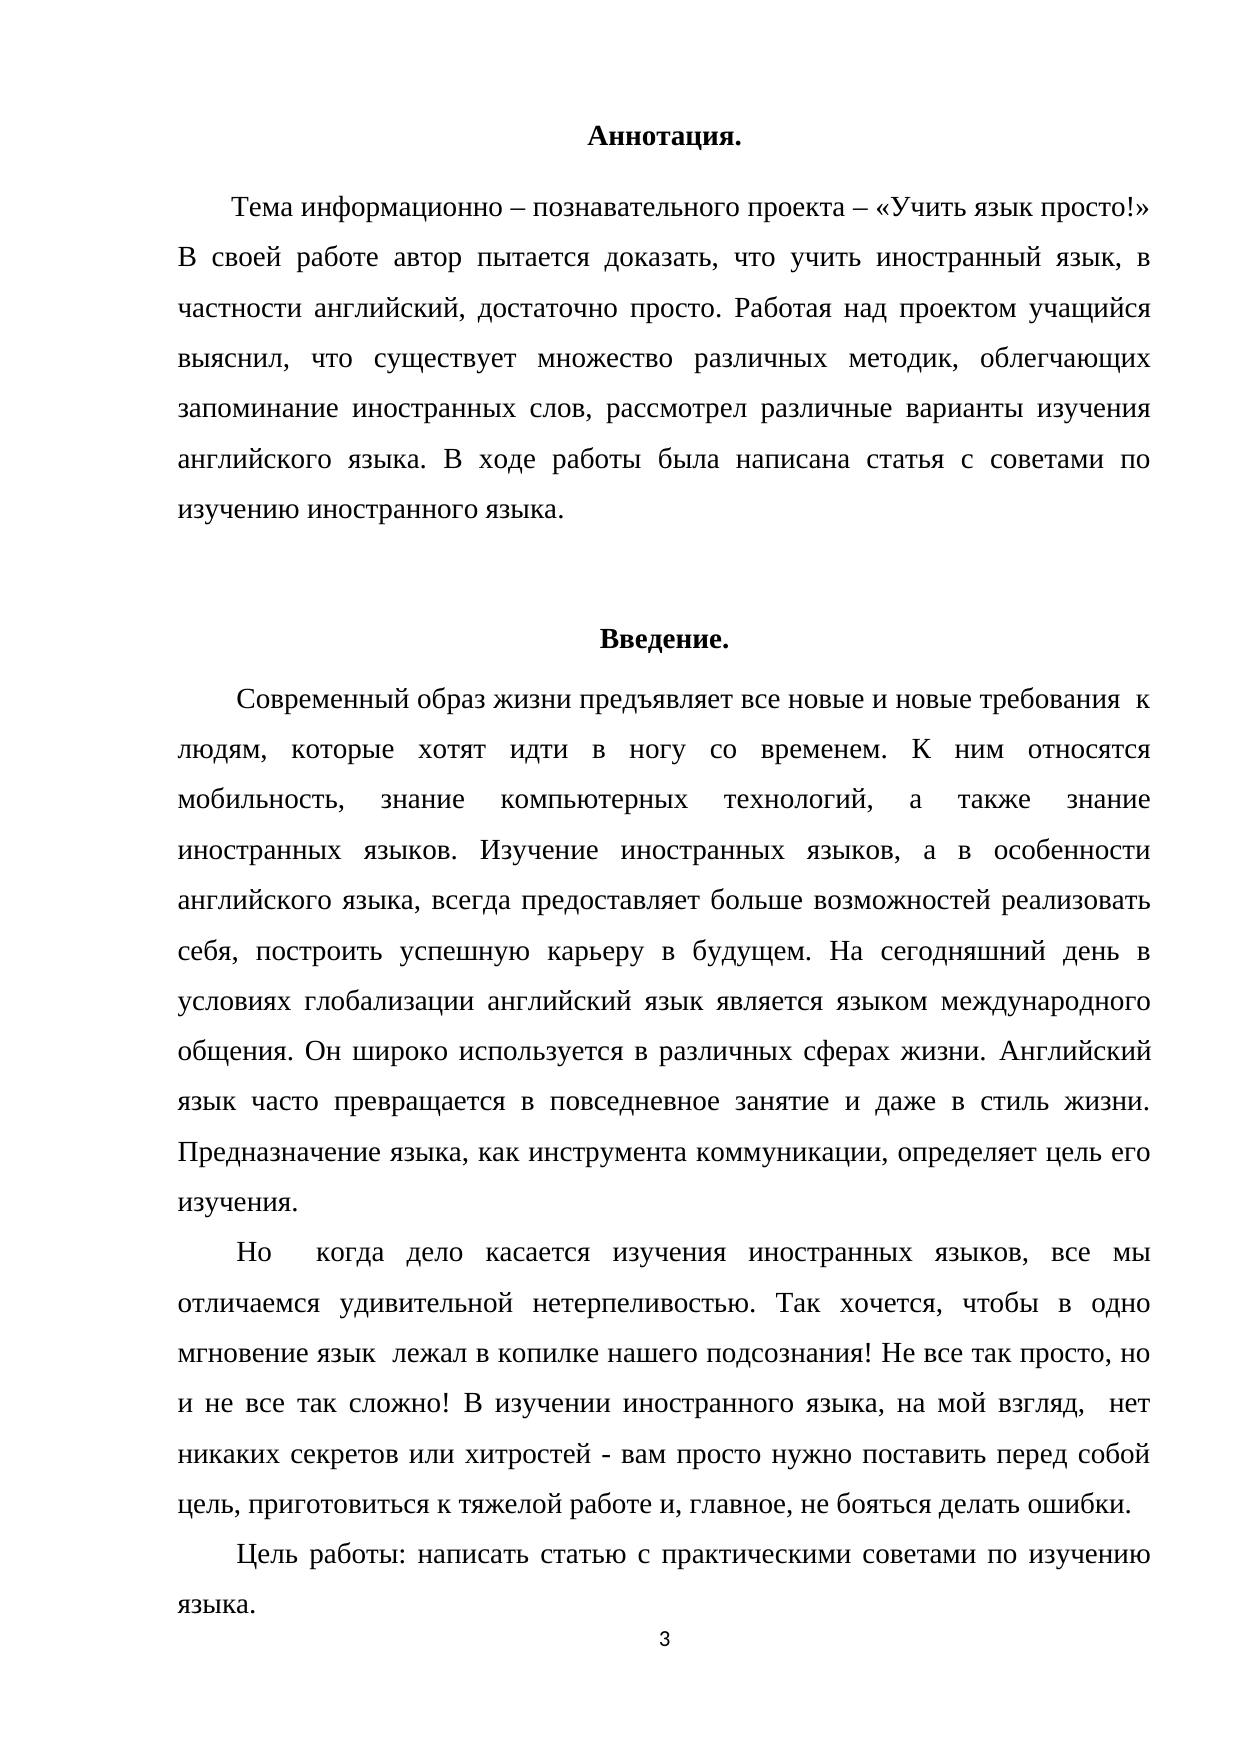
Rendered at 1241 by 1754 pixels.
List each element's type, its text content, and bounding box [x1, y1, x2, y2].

text Аннотация. [177, 118, 1152, 152]
text Но когда дело касается изучения иностранных языков, все мы отличаемся удивительной нетерпеливостью. Так хочется, чтобы в одно мгновение язык лежал в копилке нашего подсознания! Не все так просто, но и не все так сложно! В изучении иностранного языка, на мой взгляд, нет никаких секретов или хитростей - вам просто нужно поставить перед собой цель, приготовиться к тяжелой работе и, главное, не бояться делать ошибки. [177, 1234, 1152, 1436]
text Тема информационно – познавательного проекта – «Учить язык просто!» В своей работе автор пытается доказать, что учить иностранный язык, в частности английский, достаточно просто. Работая над проектом учащийся выяснил, что существует множество различных методик, облегчающих запоминание иностранных слов, рассмотрел различные варианты изучения английского языка. В ходе работы была написана статья с советами по изучению иностранного языка. [177, 189, 1152, 525]
text Введение. [177, 622, 1152, 655]
text Но когда дело касается изучения иностранных языков, все мы отличаемся удивительной нетерпеливостью. Так хочется, чтобы в одно мгновение язык лежал в копилке нашего подсознания! Не все так просто, но и не все так сложно! В изучении иностранного языка, на мой взгляд, нет никаких секретов или хитростей - вам просто нужно поставить перед собой цель, приготовиться к тяжелой работе и, главное, не бояться делать ошибки. [177, 1469, 1152, 1519]
text Цель работы: написать статью с практическими советами по изучению языка. [177, 1536, 1152, 1620]
text Современный образ жизни предъявляет все новые и новые требования к людям, которые хотят идти в ногу со временем. К ним относятся мобильность, знание компьютерных технологий, а также знание иностранных языков. Изучение иностранных языков, а в особенности английского языка, всегда предоставляет больше возможностей реализовать себя, построить успешную карьеру в будущем. На сегодняшний день в условиях глобализации английский язык является языком международного общения. Он широко используется в различных сферах жизни. Английский язык часто превращается в повседневное занятие и даже в стиль жизни. Предназначение языка, как инструмента коммуникации, определяет цель его изучения. [177, 681, 1152, 1218]
